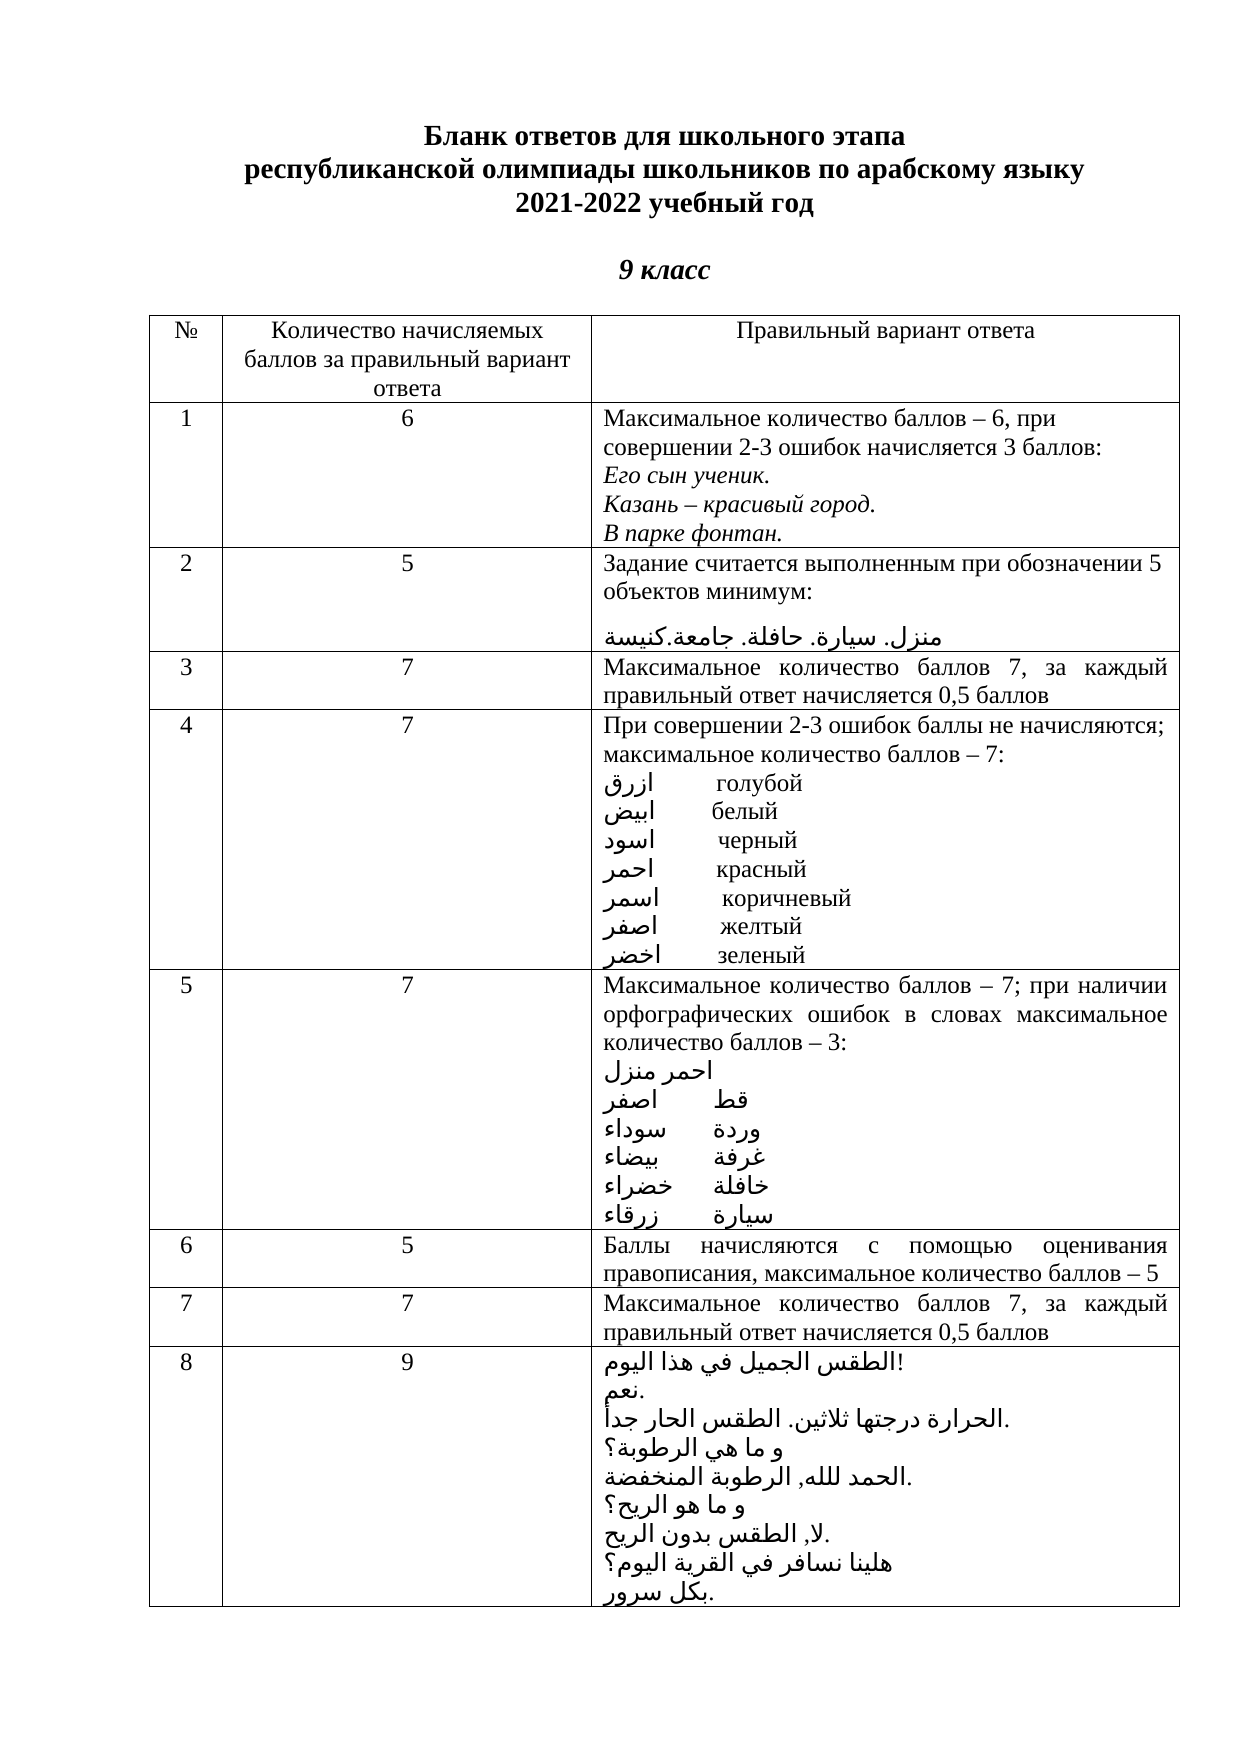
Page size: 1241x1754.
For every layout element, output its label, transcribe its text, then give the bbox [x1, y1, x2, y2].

table_cell Максимальное количество баллов 7, за каждый правильный ответ начисляется 0,5 баллов [592, 1288, 1179, 1346]
table_cell 3 [150, 652, 222, 709]
table_cell При совершении 2-3 ошибок баллы не начисляются; максимальное количество баллов – 7: ازرق голубой ابيض белый اسود черный احمر красный اسمر коричневый اصفر желтый اخضر зеленый [592, 710, 1179, 969]
table_cell 6 [223, 403, 591, 547]
table_cell 2 [150, 548, 222, 651]
table_cell 9 [223, 1347, 591, 1606]
table_cell 6 [150, 1230, 222, 1287]
table_cell 5 [223, 548, 591, 651]
table_cell 4 [150, 710, 222, 969]
table_cell 7 [150, 1288, 222, 1346]
text республиканской олимпиады школьников по арабскому языку [177, 152, 1152, 185]
text 9 класс [177, 252, 1152, 286]
table_cell Максимальное количество баллов – 6, при совершении 2-3 ошибок начисляется 3 баллов: Его сын ученик. Казань – красивый город. В парке фонтан. [592, 403, 1179, 547]
table_cell Задание считается выполненным при обозначении 5 объектов минимум: منزل. سيارة. حافلة. جامعة.كنيسة [592, 548, 1179, 651]
table_cell 5 [223, 1230, 591, 1287]
table_header № [150, 316, 222, 402]
table_cell 7 [223, 710, 591, 969]
table_header Количество начисляемых баллов за правильный вариант ответа [223, 316, 591, 402]
table_cell 7 [223, 970, 591, 1229]
table_cell الطقس الجميل في هذا اليوم! نعم. الحرارة درجتها ثلاثين. الطقس الحار جدأ. و ما هي الرطوبة؟ الحمد للله, الرطوبة المنخفضة. و ما هو الريح؟ لا, الطقس بدون الريح. هلينا نسافر في القرية اليوم؟ بكل سرور. [592, 1347, 1179, 1606]
table_header Правильный вариант ответа [592, 316, 1179, 402]
text Бланк ответов для школьного этапа [177, 118, 1152, 152]
table_cell Максимальное количество баллов 7, за каждый правильный ответ начисляется 0,5 баллов [592, 652, 1179, 709]
table_cell Баллы начисляются с помощью оценивания правописания, максимальное количество баллов – 5 [592, 1230, 1179, 1287]
table_cell 7 [223, 652, 591, 709]
table_cell 5 [150, 970, 222, 1229]
table_cell 7 [223, 1288, 591, 1346]
table_cell 8 [150, 1347, 222, 1606]
table_cell Максимальное количество баллов – 7; при наличии орфографических ошибок в словах максимальное количество баллов – 3: احمر منزل اصفر قط سوداء وردة بيضاء غرفة خضراء خافلة زرقاء سيارة [592, 970, 1179, 1229]
text 2021-2022 учебный год [177, 185, 1152, 219]
table_cell 1 [150, 403, 222, 547]
